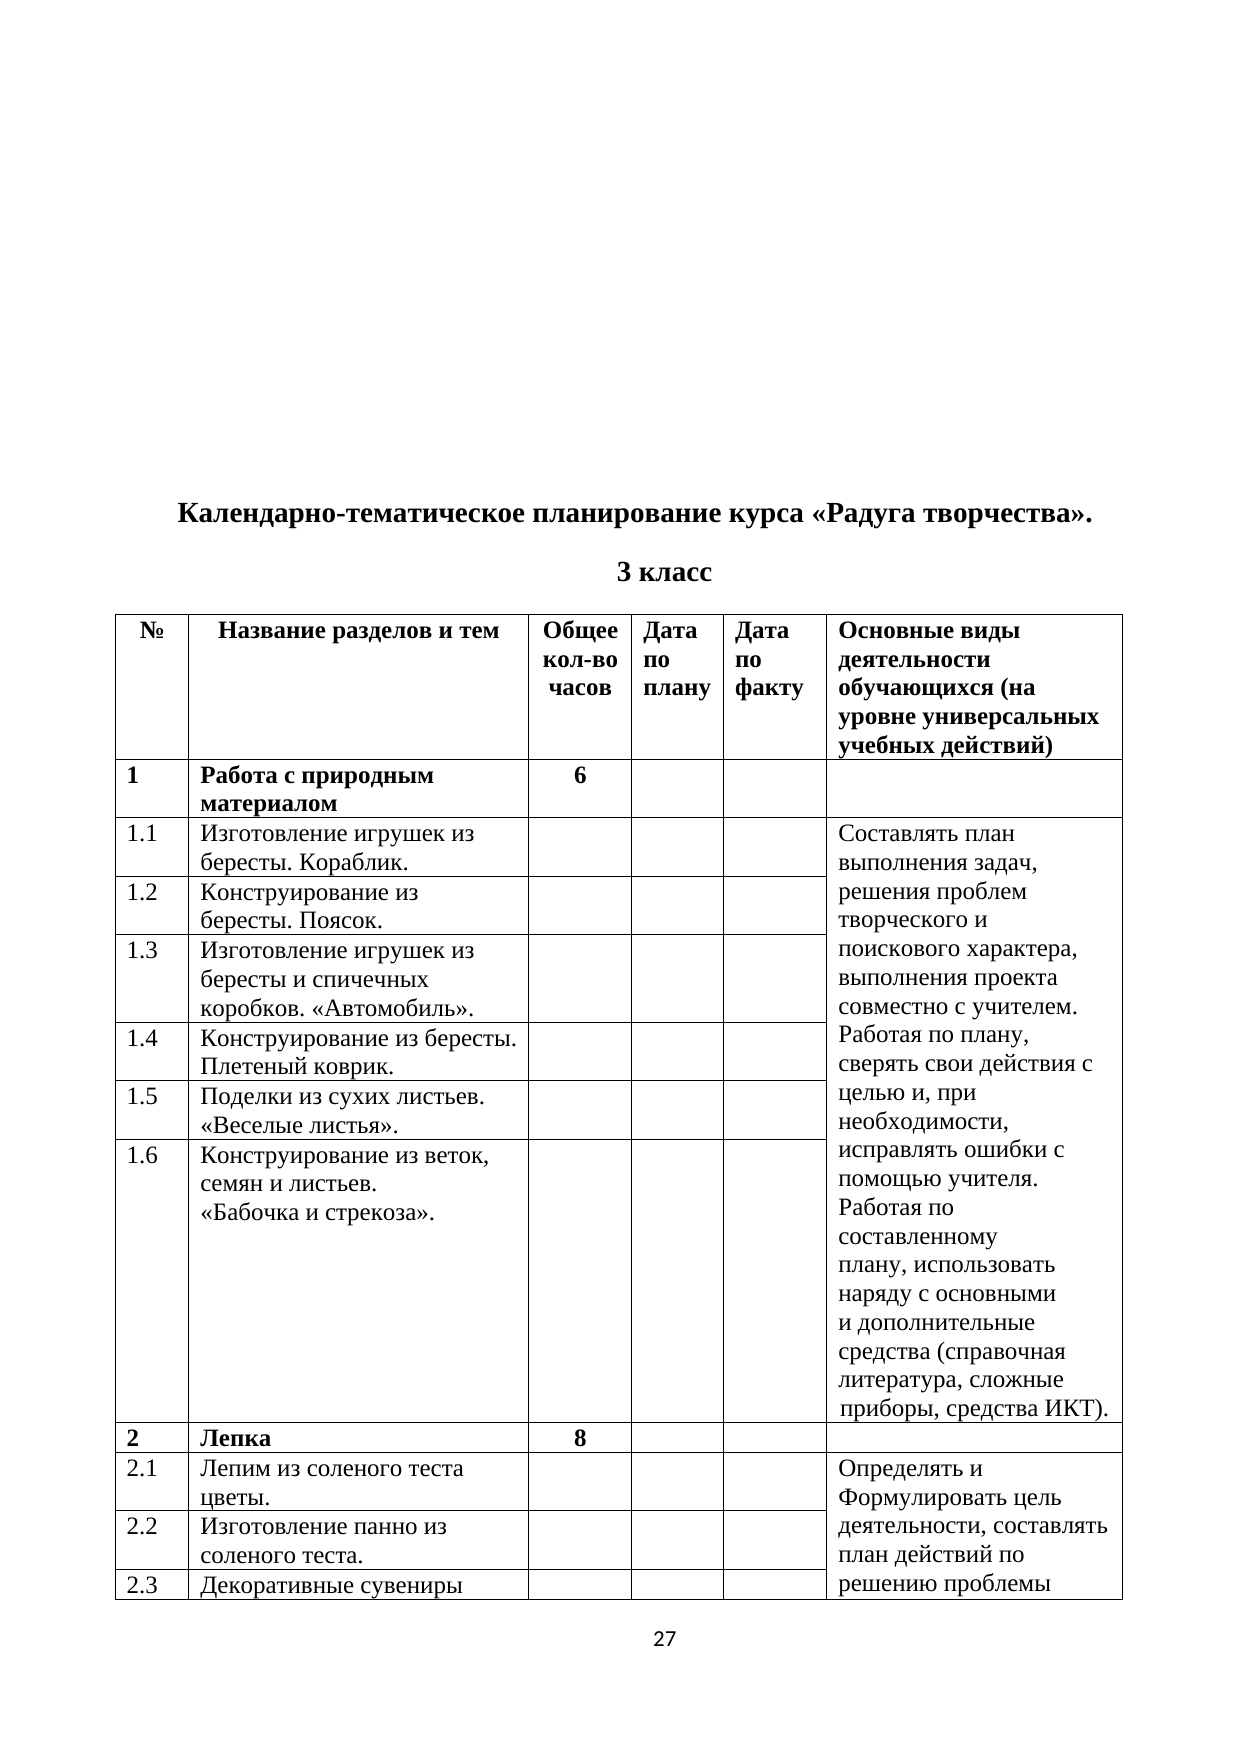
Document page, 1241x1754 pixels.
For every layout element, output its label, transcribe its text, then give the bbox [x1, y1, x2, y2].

table_cell [724, 1511, 826, 1569]
table_cell [632, 1140, 723, 1422]
table_header Дата по плану [632, 615, 723, 759]
table_header Дата по факту [724, 615, 826, 759]
table_cell [632, 760, 723, 817]
table_cell [724, 818, 826, 876]
table_cell Лепим из соленого теста цветы. [189, 1453, 528, 1510]
table_cell [529, 1453, 631, 1510]
table_cell 8 [529, 1423, 631, 1452]
table_cell 1 [116, 760, 188, 817]
text Календарно-тематическое планирование курса «Радуга творчества». [177, 495, 1152, 529]
table_cell [827, 1423, 1122, 1452]
table_cell 1.4 [116, 1023, 188, 1080]
table_cell Изготовление панно из соленого теста. [189, 1511, 528, 1569]
table_cell [529, 1570, 631, 1599]
table_cell [529, 818, 631, 876]
table_cell 6 [529, 760, 631, 817]
text 3 класс [177, 554, 1152, 588]
table_cell Изготовление игрушек из бересты и спичечных коробков. «Автомобиль». [189, 935, 528, 1022]
table_header Название разделов и тем [189, 615, 528, 759]
table_cell [632, 818, 723, 876]
table_cell 2.2 [116, 1511, 188, 1569]
table_cell [632, 1081, 723, 1139]
table_cell [724, 1423, 826, 1452]
table_cell 2.1 [116, 1453, 188, 1510]
table_cell [724, 760, 826, 817]
table_cell [632, 877, 723, 934]
table_cell [724, 1023, 826, 1080]
table_cell Конструирование из веток, семян и листьев. «Бабочка и стрекоза». [189, 1140, 528, 1422]
table_cell [632, 1423, 723, 1452]
table_cell Составлять план выполнения задач, решения проблем творческого и поискового характера, выполнения проекта совместно с учителем. Работая по плану, сверять свои действия с целью и, при необходимости, исправлять ошибки с помощью учителя. Работая по составленному плану, использовать наряду с основными и дополнительные средства (справочная литература, сложные приборы, средства ИКТ). [827, 818, 1122, 1422]
table_cell Лепка [189, 1423, 528, 1452]
table_cell [632, 1511, 723, 1569]
table_cell Конструирование из бересты. Поясок. [189, 877, 528, 934]
table_cell Изготовление игрушек из бересты. Кораблик. [189, 818, 528, 876]
table_cell 1.5 [116, 1081, 188, 1139]
table_cell 2 [116, 1423, 188, 1452]
table_cell [632, 935, 723, 1022]
table_cell [529, 1140, 631, 1422]
table_cell Поделки из сухих листьев. «Веселые листья». [189, 1081, 528, 1139]
table_cell [724, 877, 826, 934]
table_cell 1.2 [116, 877, 188, 934]
table_cell [724, 1140, 826, 1422]
table_cell [632, 1023, 723, 1080]
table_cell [189, 1570, 528, 1599]
table_cell Конструирование из бересты. Плетеный коврик. [189, 1023, 528, 1080]
table_cell [724, 1081, 826, 1139]
table_cell 1.3 [116, 935, 188, 1022]
table_cell Определять и Формулировать цель деятельности, составлять план действий по решению проблемы (задачи). Определять цель учебной деятельности с Помощью учителя и самостоятельно, искать средства ее осуществления. Учиться обнаруживать И формулировать Учебную проблему совместно с учителем, выбирать тему проекта с помощью учителя. Составлять план выполнения задач, решения проблем творческого и поискового характера, выполнения проекта совместно с учителем. [827, 1453, 1122, 1599]
table_cell [632, 1570, 723, 1599]
table_cell 1.6 [116, 1140, 188, 1422]
table_header № [116, 615, 188, 759]
table_header Основные виды деятельности обучающихся (на уровне универсальных учебных действий) [827, 615, 1122, 759]
table_cell [529, 877, 631, 934]
table_cell Работа с природным материалом [189, 760, 528, 817]
table_cell [529, 1081, 631, 1139]
table_cell [529, 1511, 631, 1569]
table_cell [724, 1453, 826, 1510]
table_cell 2.3 [116, 1570, 188, 1599]
table_cell [632, 1453, 723, 1510]
table_cell [724, 935, 826, 1022]
table_cell [724, 1570, 826, 1599]
table_header Общее кол-во часов [529, 615, 631, 759]
table_cell [827, 760, 1122, 817]
table_cell [529, 935, 631, 1022]
table_cell 1.1 [116, 818, 188, 876]
table_cell [529, 1023, 631, 1080]
